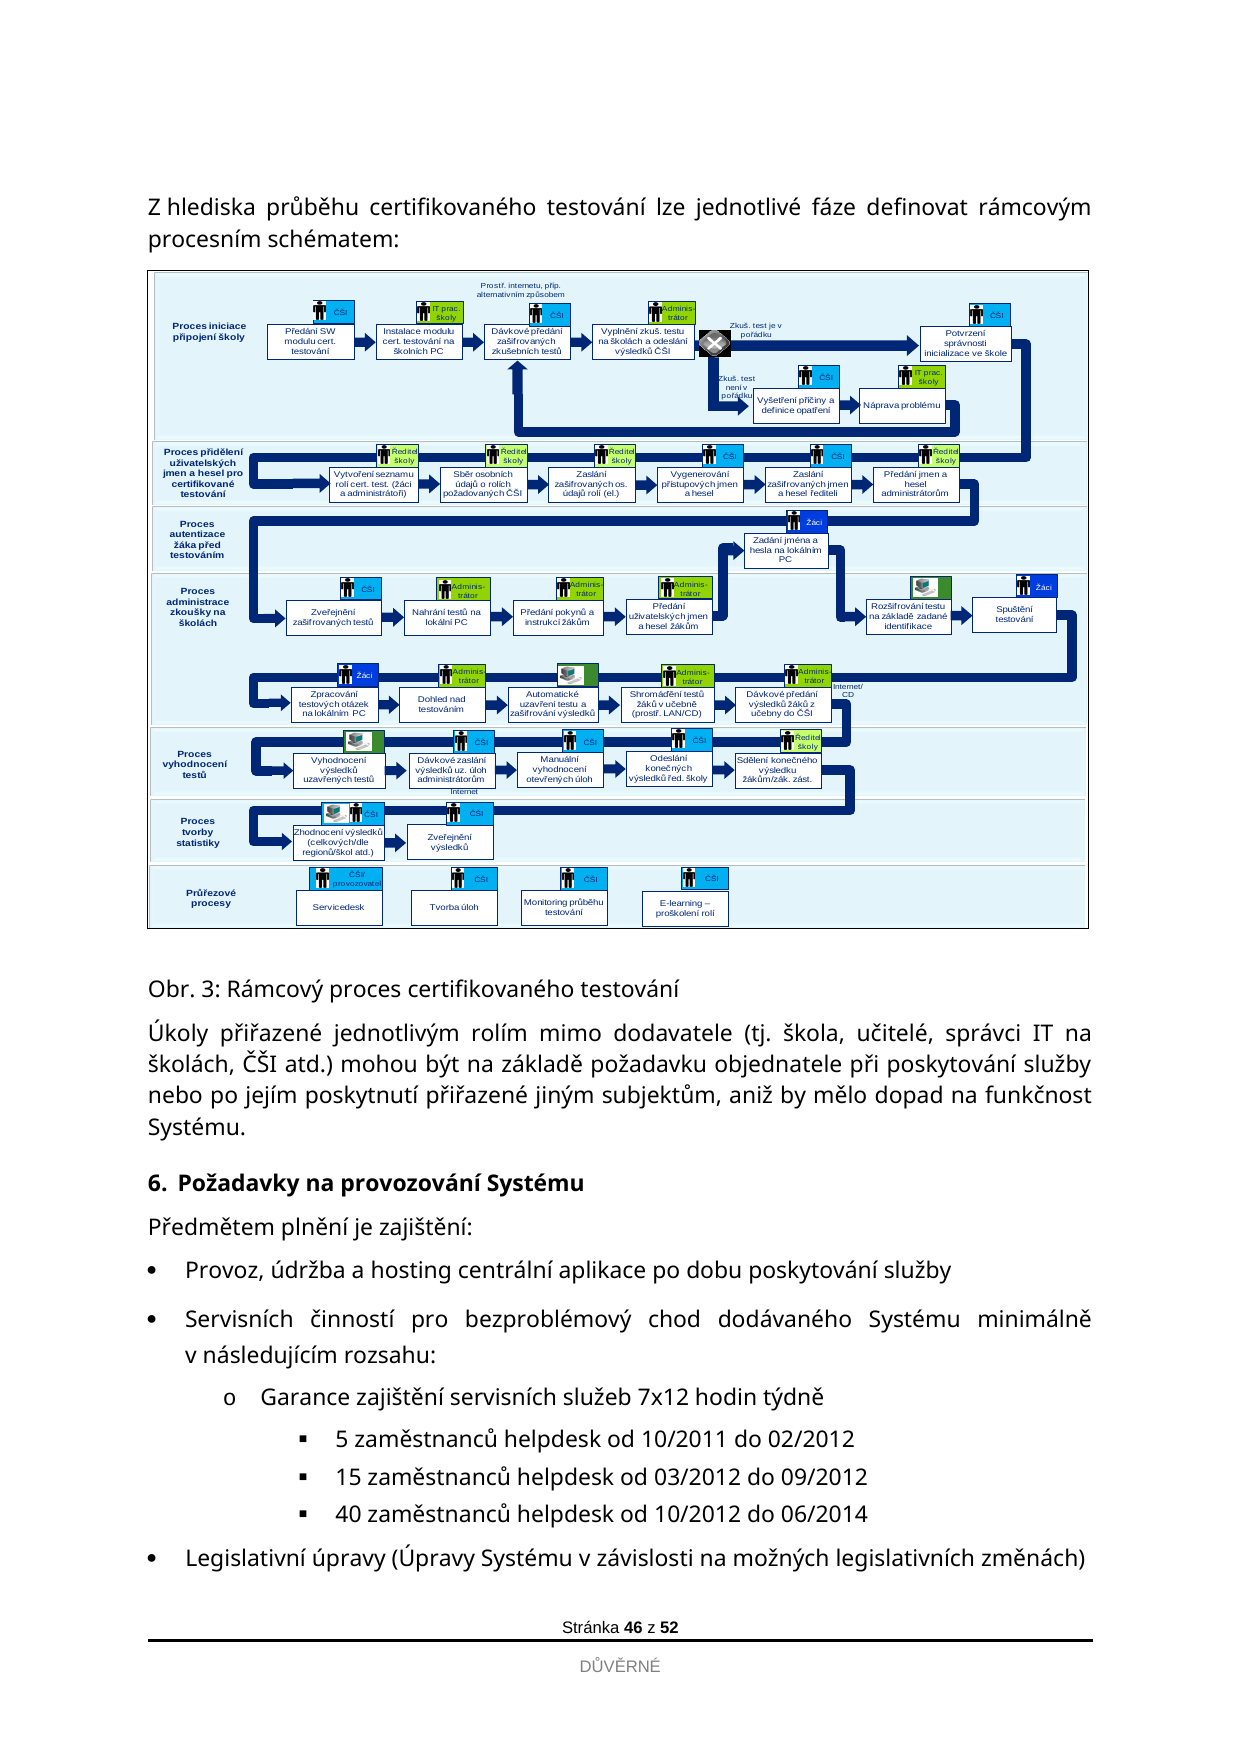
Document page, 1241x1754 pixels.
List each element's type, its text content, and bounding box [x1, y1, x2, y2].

text Předmětem plnění je zajištění: [148, 1211, 1093, 1242]
text Z hlediska průběhu certifikovaného testování lze jednotlivé fáze definovat rámcovým procesním schématem: [148, 191, 1093, 254]
list 5 zaměstnanců helpdesk od 10/2011 do 02/2012 [298, 1423, 1093, 1454]
list Garance zajištění servisních služeb 7x12 hodin týdně [223, 1381, 1093, 1412]
list Legislativní úpravy (Úpravy Systému v závislosti na možných legislativních změnách) [148, 1542, 1093, 1573]
list 40 zaměstnanců helpdesk od 10/2012 do 06/2014 [298, 1498, 1093, 1529]
text Obr. 3: Rámcový proces certifikovaného testování [148, 266, 1093, 1004]
list Servisních činností pro bezproblémový chod dodávaného Systému minimálně v následujícím rozsahu: [148, 1303, 1093, 1370]
text Úkoly přiřazené jednotlivým rolím mimo dodavatele (tj. škola, učitelé, správci IT na školách, ČŠI atd.) mohou být na základě požadavku objednatele při poskytování služby nebo po jejím poskytnutí přiřazené jiným subjektům, aniž by mělo dopad na funkčnost Systému. [148, 1017, 1093, 1142]
list Provoz, údržba a hosting centrální aplikace po dobu poskytování služby [148, 1254, 1093, 1286]
list Požadavky na provozování Systému [148, 1167, 1093, 1198]
list 15 zaměstnanců helpdesk od 03/2012 do 09/2012 [298, 1461, 1093, 1492]
